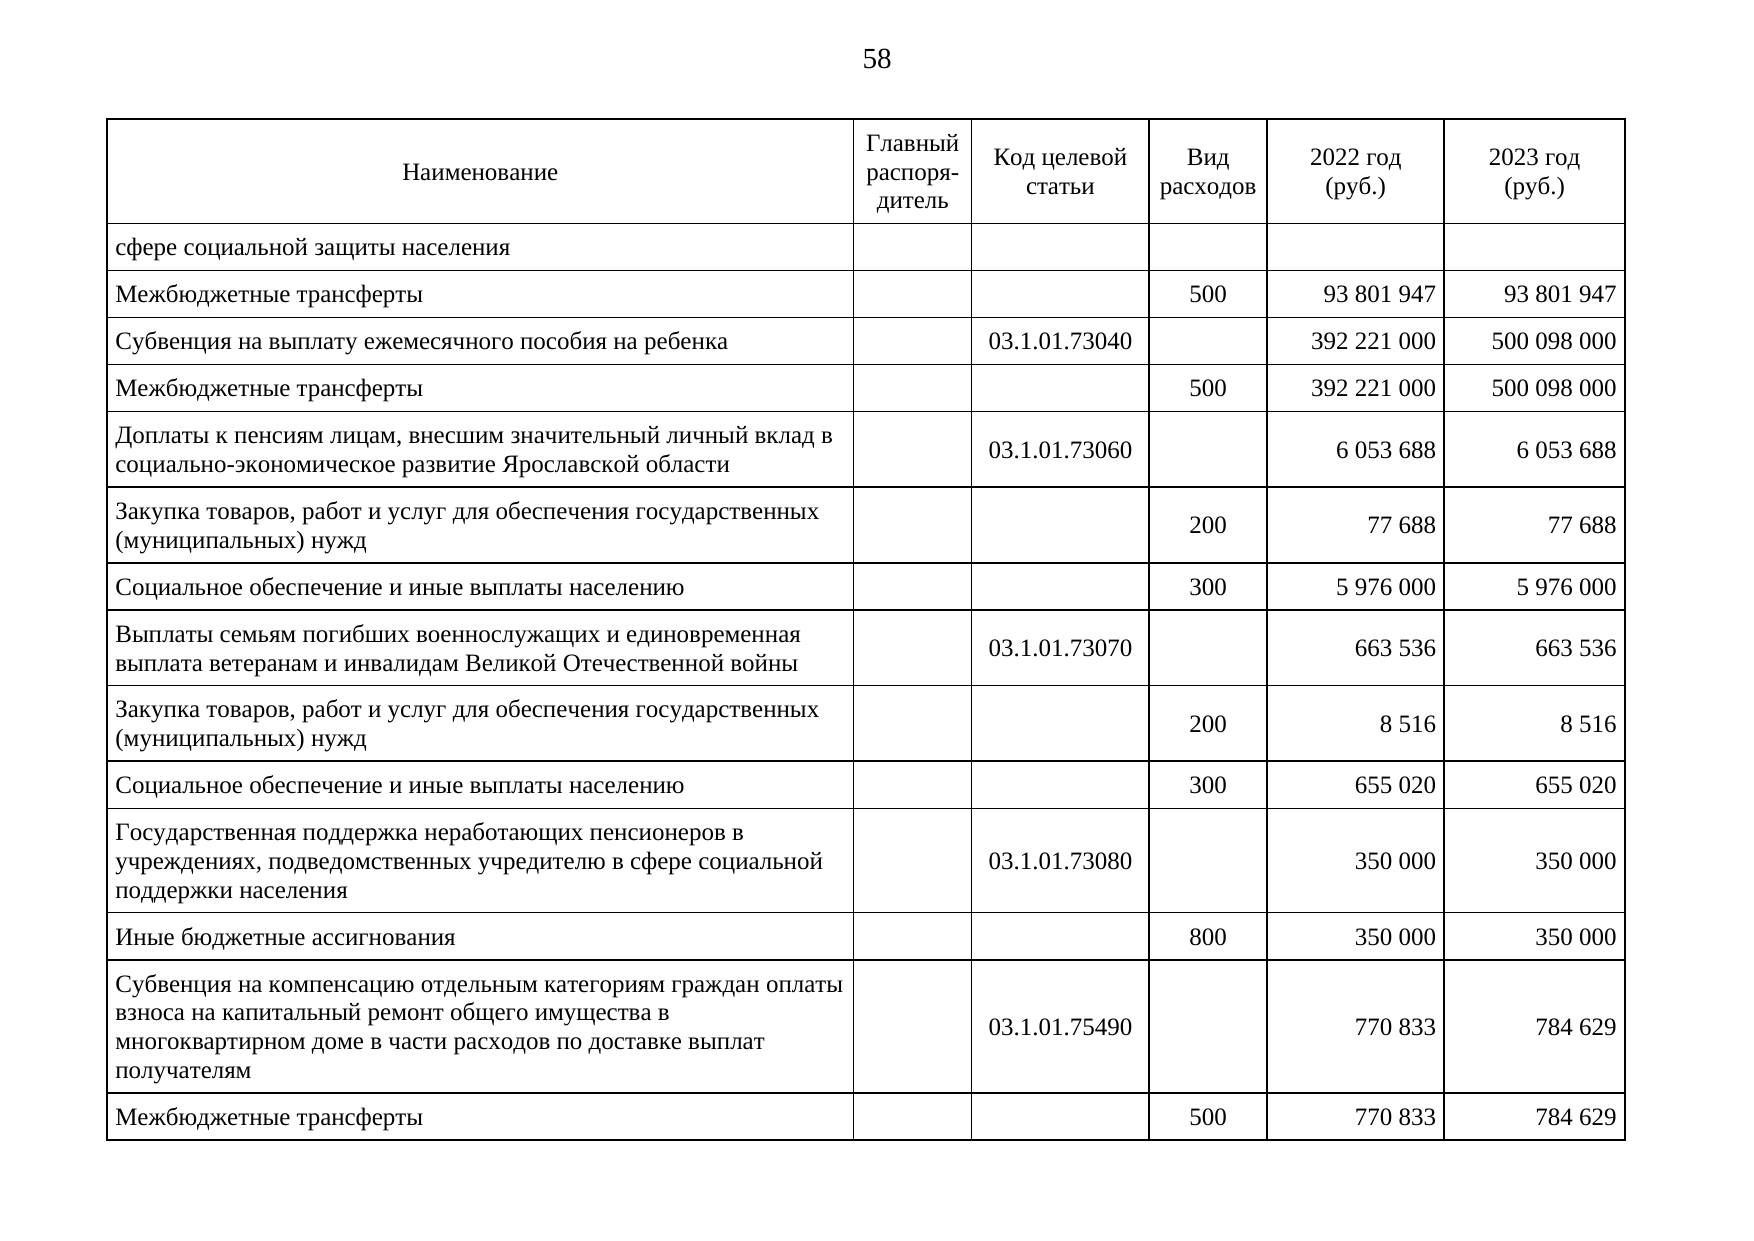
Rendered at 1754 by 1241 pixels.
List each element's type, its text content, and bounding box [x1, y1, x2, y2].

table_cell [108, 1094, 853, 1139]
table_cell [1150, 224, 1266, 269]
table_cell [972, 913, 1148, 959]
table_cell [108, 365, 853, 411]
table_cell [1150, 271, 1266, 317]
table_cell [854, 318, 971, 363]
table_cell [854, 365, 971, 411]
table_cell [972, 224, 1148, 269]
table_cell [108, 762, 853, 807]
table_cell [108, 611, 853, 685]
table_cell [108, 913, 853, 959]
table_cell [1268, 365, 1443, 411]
table_header Вид расходов [1150, 120, 1266, 223]
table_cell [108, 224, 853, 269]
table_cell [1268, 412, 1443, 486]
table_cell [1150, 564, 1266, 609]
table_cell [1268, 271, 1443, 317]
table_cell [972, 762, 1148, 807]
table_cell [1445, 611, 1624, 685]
table_header Главный распоря-дитель [854, 120, 971, 223]
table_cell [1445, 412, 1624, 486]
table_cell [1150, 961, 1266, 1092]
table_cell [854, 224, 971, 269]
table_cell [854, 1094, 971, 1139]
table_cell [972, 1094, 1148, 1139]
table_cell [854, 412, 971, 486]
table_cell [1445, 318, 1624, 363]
table_header Наименование [108, 120, 853, 223]
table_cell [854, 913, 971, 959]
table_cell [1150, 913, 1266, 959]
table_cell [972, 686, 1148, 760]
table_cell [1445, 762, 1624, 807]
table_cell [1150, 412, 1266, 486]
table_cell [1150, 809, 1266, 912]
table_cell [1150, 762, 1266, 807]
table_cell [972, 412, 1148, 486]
table_header Код целевой статьи [972, 120, 1148, 223]
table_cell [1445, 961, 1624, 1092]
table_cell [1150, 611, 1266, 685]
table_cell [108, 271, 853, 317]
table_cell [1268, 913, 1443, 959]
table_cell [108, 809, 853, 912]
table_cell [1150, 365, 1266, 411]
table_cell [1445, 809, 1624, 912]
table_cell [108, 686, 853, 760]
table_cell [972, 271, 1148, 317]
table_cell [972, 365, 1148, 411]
table_header 2022 год (руб.) [1268, 120, 1443, 223]
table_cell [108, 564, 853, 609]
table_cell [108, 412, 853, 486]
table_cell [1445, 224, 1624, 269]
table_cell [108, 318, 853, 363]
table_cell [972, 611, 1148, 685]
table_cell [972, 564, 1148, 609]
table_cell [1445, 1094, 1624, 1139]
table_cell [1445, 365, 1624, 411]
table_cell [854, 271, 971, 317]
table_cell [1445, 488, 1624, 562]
table_header 2023 год (руб.) [1445, 120, 1624, 223]
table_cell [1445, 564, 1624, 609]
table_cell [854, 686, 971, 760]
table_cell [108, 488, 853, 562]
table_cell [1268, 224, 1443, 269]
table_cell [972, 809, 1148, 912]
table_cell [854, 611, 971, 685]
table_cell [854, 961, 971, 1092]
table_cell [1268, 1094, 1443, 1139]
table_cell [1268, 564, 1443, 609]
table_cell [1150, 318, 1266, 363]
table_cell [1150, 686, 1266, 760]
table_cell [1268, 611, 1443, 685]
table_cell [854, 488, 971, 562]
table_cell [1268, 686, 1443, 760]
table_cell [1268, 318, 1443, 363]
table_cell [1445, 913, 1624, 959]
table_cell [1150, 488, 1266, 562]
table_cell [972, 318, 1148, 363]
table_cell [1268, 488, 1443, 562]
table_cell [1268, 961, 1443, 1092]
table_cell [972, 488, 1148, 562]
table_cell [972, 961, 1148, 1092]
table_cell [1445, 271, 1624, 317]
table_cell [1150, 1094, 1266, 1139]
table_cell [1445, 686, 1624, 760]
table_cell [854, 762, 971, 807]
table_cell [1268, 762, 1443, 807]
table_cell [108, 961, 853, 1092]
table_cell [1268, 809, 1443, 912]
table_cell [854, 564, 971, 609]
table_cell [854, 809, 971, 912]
